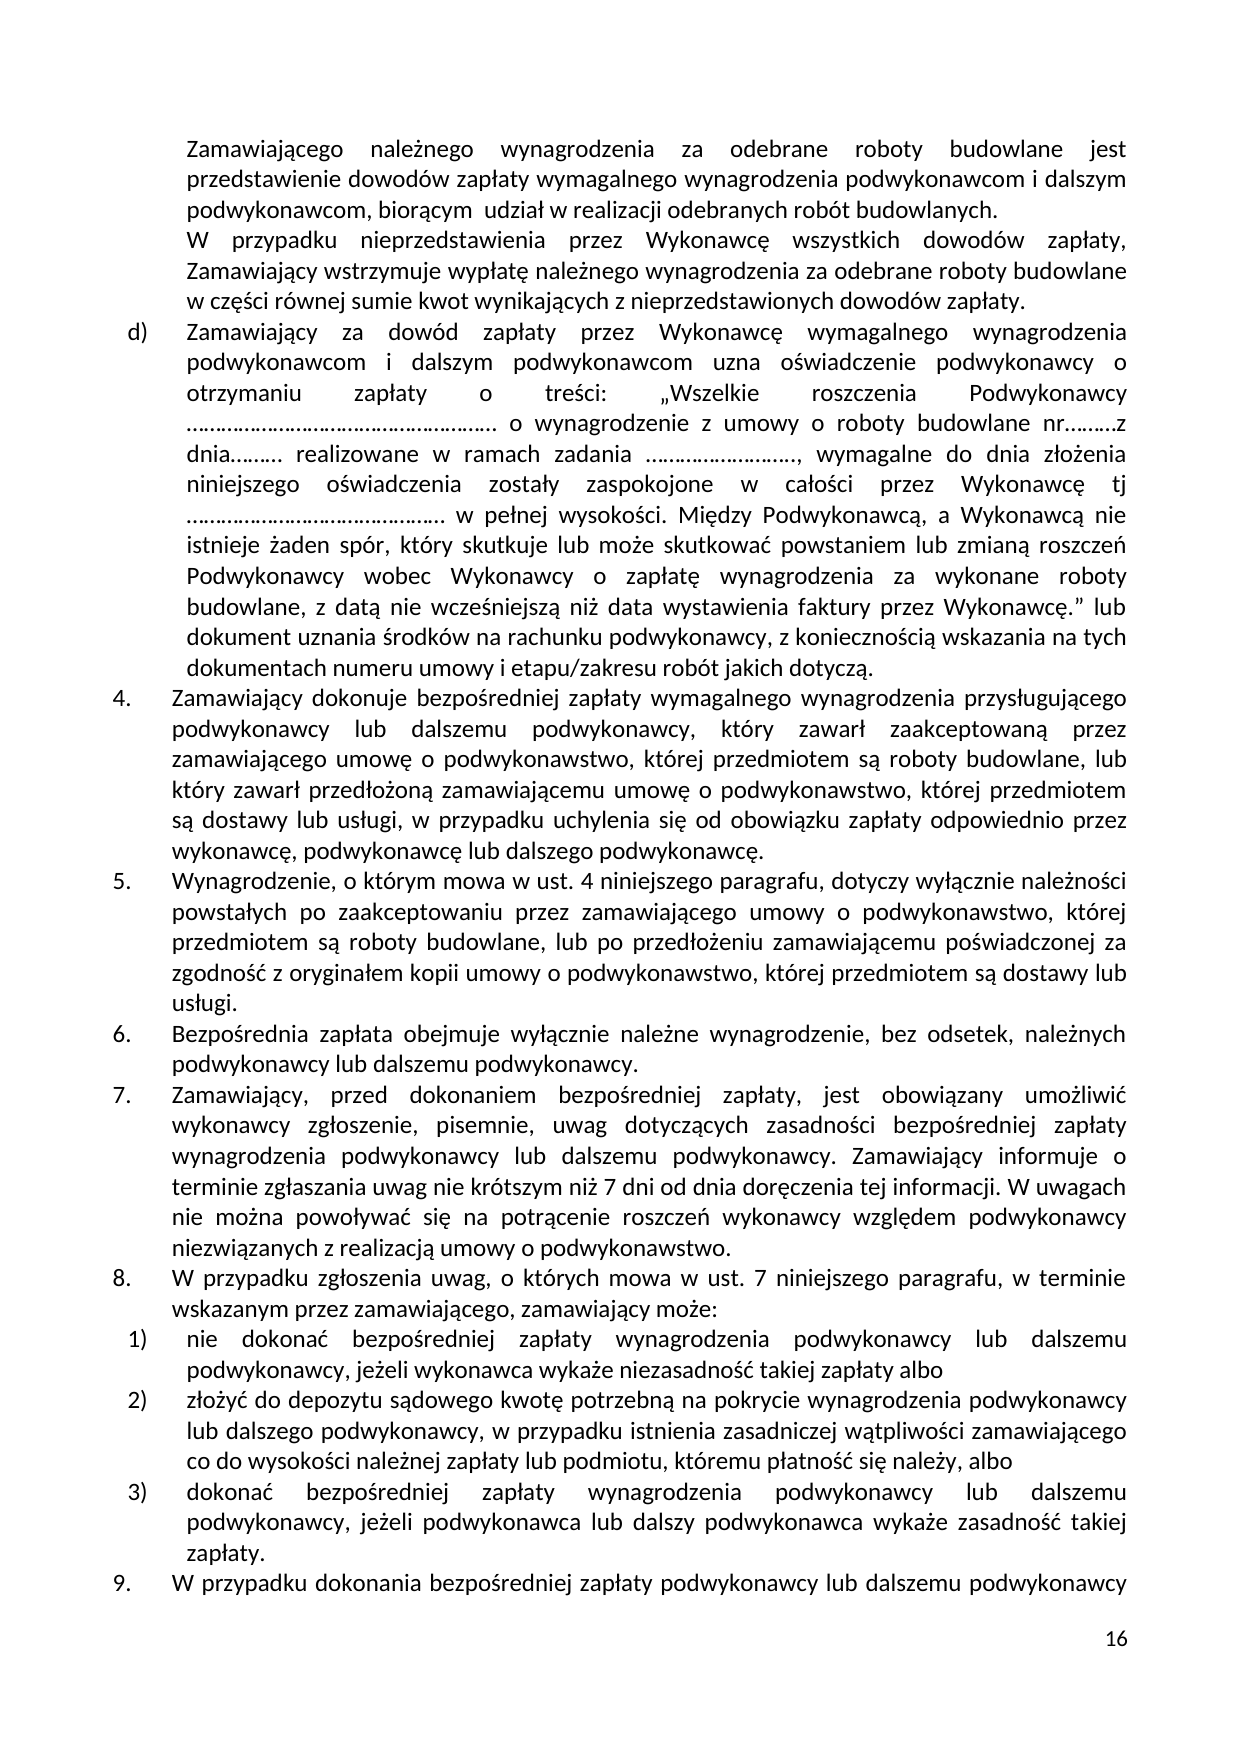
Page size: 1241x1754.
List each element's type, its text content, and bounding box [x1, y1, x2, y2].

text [127, 133, 1128, 224]
list złożyć do depozytu sądowego kwotę potrzebną na pokrycie wynagrodzenia podwykonawcy lub dalszego podwykonawcy, w przypadku istnienia zasadniczej wątpliwości zamawiającego co do wysokości należnej zapłaty lub podmiotu, któremu płatność się należy, albo [127, 1384, 1128, 1476]
list Bezpośrednia zapłata obejmuje wyłącznie należne wynagrodzenie, bez odsetek, należnych podwykonawcy lub dalszemu podwykonawcy. [112, 1018, 1128, 1079]
list dokonać bezpośredniej zapłaty wynagrodzenia podwykonawcy lub dalszemu podwykonawcy, jeżeli podwykonawca lub dalszy podwykonawca wykaże zasadność takiej zapłaty. [127, 1476, 1128, 1567]
list Zamawiający dokonuje bezpośredniej zapłaty wymagalnego wynagrodzenia przysługującego podwykonawcy lub dalszemu podwykonawcy, który zawarł zaakceptowaną przez zamawiającego umowę o podwykonawstwo, której przedmiotem są roboty budowlane, lub który zawarł przedłożoną zamawiającemu umowę o podwykonawstwo, której przedmiotem są dostawy lub usługi, w przypadku uchylenia się od obowiązku zapłaty odpowiednio przez wykonawcę, podwykonawcę lub dalszego podwykonawcę. [112, 682, 1128, 865]
list Wynagrodzenie, o którym mowa w ust. 4 niniejszego paragrafu, dotyczy wyłącznie należności powstałych po zaakceptowaniu przez zamawiającego umowy o podwykonawstwo, której przedmiotem są roboty budowlane, lub po przedłożeniu zamawiającemu poświadczonej za zgodność z oryginałem kopii umowy o podwykonawstwo, której przedmiotem są dostawy lub usługi. [112, 865, 1128, 1018]
text d) Zamawiający za dowód zapłaty przez Wykonawcę wymagalnego wynagrodzenia podwykonawcom i dalszym podwykonawcom uzna oświadczenie podwykonawcy o otrzymaniu zapłaty o treści: „Wszelkie roszczenia Podwykonawcy ……………………………………………… o wynagrodzenie z umowy o roboty budowlane nr………z dnia……… realizowane w ramach zadania …………………….., wymagalne do dnia złożenia niniejszego oświadczenia zostały zaspokojone w całości przez Wykonawcę tj ……………………………………… w pełnej wysokości. Między Podwykonawcą, a Wykonawcą nie istnieje żaden spór, który skutkuje lub może skutkować powstaniem lub zmianą roszczeń Podwykonawcy wobec Wykonawcy o zapłatę wynagrodzenia za wykonane roboty budowlane, z datą nie wcześniejszą niż data wystawienia faktury przez Wykonawcę.” lub dokument uznania środków na rachunku podwykonawcy, z koniecznością wskazania na tych dokumentach numeru umowy i etapu/zakresu robót jakich dotyczą. [127, 316, 1128, 682]
text W przypadku nieprzedstawienia przez Wykonawcę wszystkich dowodów zapłaty, Zamawiający wstrzymuje wypłatę należnego wynagrodzenia za odebrane roboty budowlane w części równej sumie kwot wynikających z nieprzedstawionych dowodów zapłaty. [186, 224, 1128, 316]
list Zamawiający, przed dokonaniem bezpośredniej zapłaty, jest obowiązany umożliwić wykonawcy zgłoszenie, pisemnie, uwag dotyczących zasadności bezpośredniej zapłaty wynagrodzenia podwykonawcy lub dalszemu podwykonawcy. Zamawiający informuje o terminie zgłaszania uwag nie krótszym niż 7 dni od dnia doręczenia tej informacji. W uwagach nie można powoływać się na potrącenie roszczeń wykonawcy względem podwykonawcy niezwiązanych z realizacją umowy o podwykonawstwo. [112, 1079, 1128, 1262]
list W przypadku zgłoszenia uwag, o których mowa w ust. 7 niniejszego paragrafu, w terminie wskazanym przez zamawiającego, zamawiający może: [112, 1262, 1128, 1323]
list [112, 1567, 1128, 1598]
list nie dokonać bezpośredniej zapłaty wynagrodzenia podwykonawcy lub dalszemu podwykonawcy, jeżeli wykonawca wykaże niezasadność takiej zapłaty albo [127, 1323, 1128, 1384]
